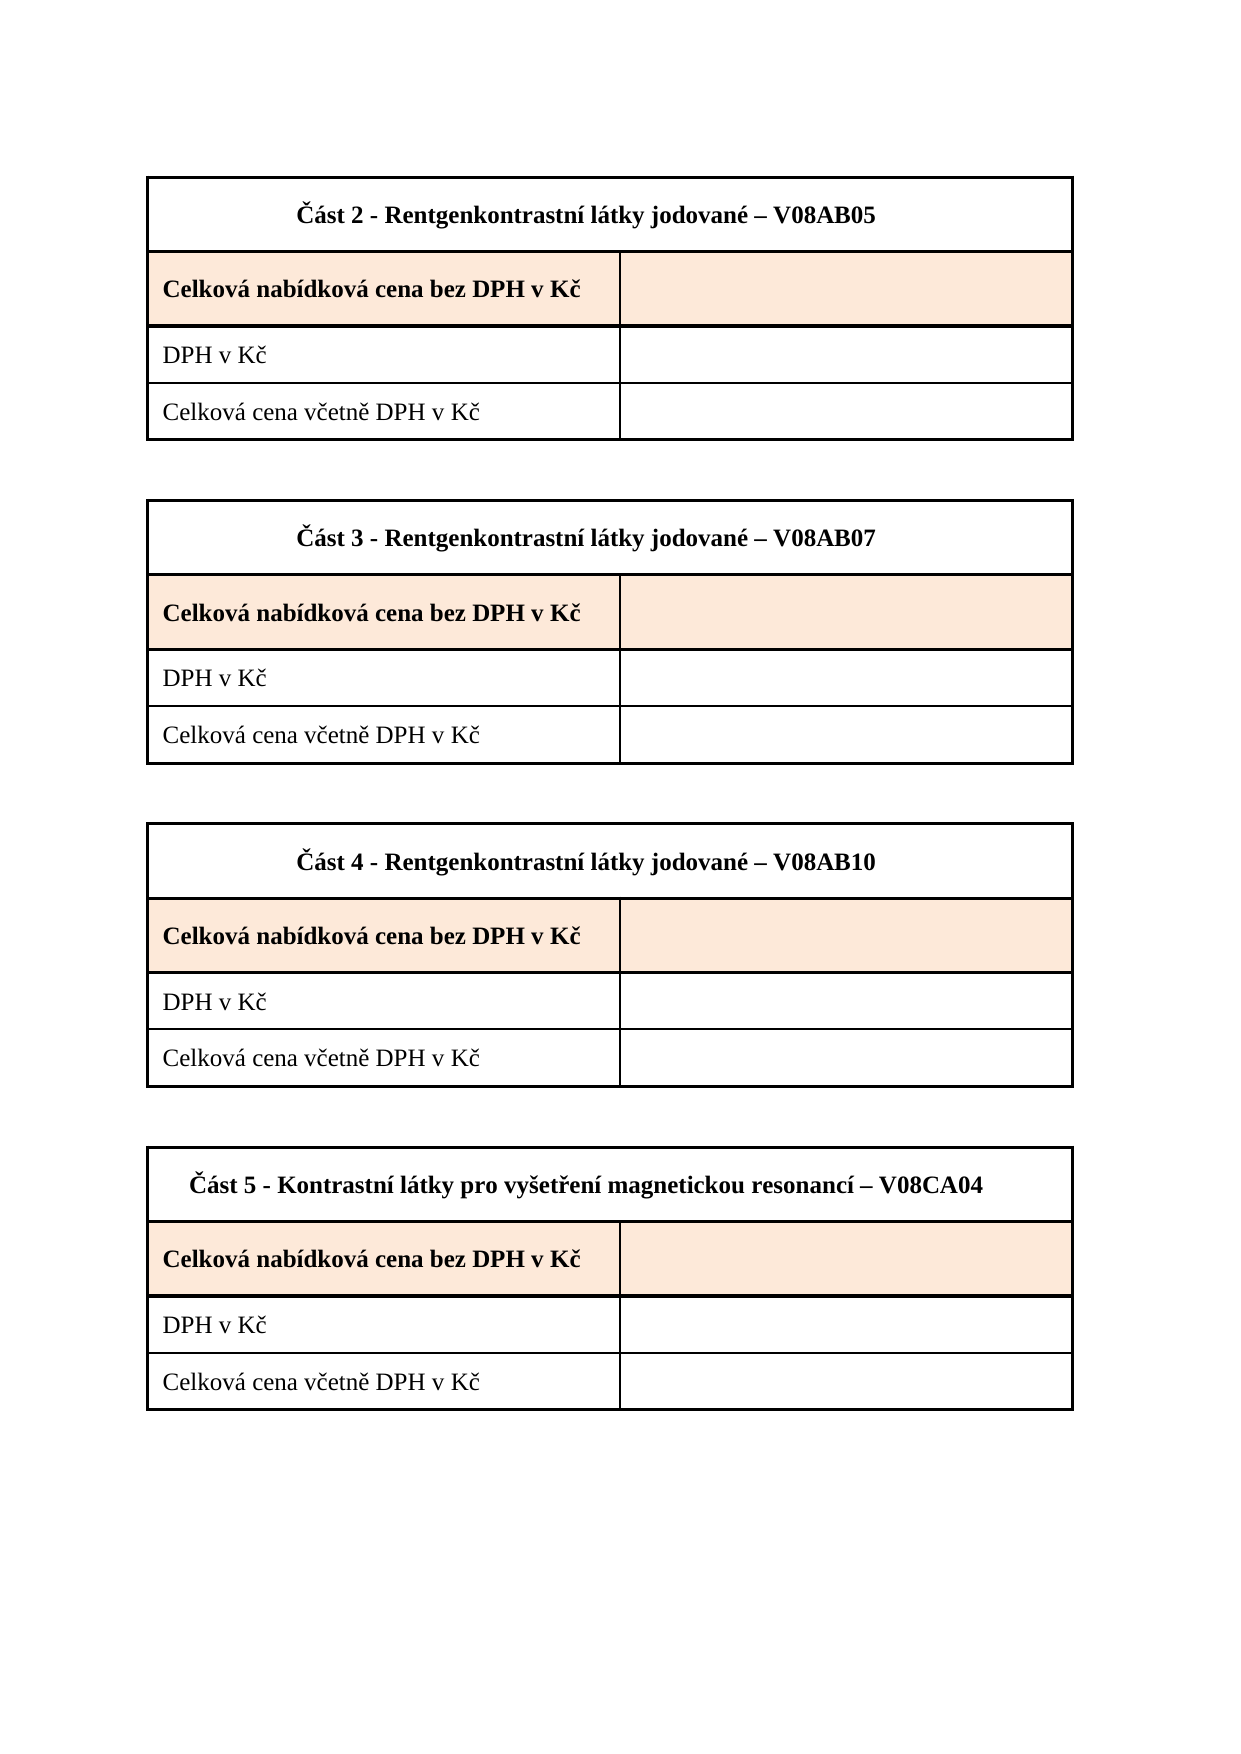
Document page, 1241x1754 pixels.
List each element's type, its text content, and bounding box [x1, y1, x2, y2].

table_cell Celková nabídková cena bez DPH v Kč [149, 576, 619, 648]
table_cell DPH v Kč [149, 974, 619, 1028]
table_cell Celková cena včetně DPH v Kč [149, 707, 619, 762]
table_cell Celková cena včetně DPH v Kč [149, 384, 619, 438]
table_cell [621, 707, 1071, 762]
table_cell DPH v Kč [149, 1298, 619, 1352]
table_header Část 3 - Rentgenkontrastní látky jodované – V08AB07 [149, 502, 1071, 573]
table_cell Celková cena včetně DPH v Kč [149, 1030, 619, 1085]
table_cell [621, 1298, 1071, 1352]
table_cell Celková cena včetně DPH v Kč [149, 1354, 619, 1408]
table_cell Celková nabídková cena bez DPH v Kč [149, 253, 619, 324]
table_header Část 5 - Kontrastní látky pro vyšetření magnetickou resonancí – V08CA04 [149, 1149, 1071, 1220]
table_cell [621, 328, 1071, 382]
table_header Část 2 - Rentgenkontrastní látky jodované – V08AB05 [149, 179, 1071, 250]
table_cell [621, 651, 1071, 705]
table_cell [621, 974, 1071, 1028]
table_cell Celková nabídková cena bez DPH v Kč [149, 1223, 619, 1294]
table_cell [621, 1354, 1071, 1408]
table_cell [621, 900, 1071, 971]
table_cell [621, 1223, 1071, 1294]
table_cell [621, 253, 1071, 324]
table_cell [621, 576, 1071, 648]
table_header Část 4 - Rentgenkontrastní látky jodované – V08AB10 [149, 825, 1071, 897]
table_cell Celková nabídková cena bez DPH v Kč [149, 900, 619, 971]
table_cell DPH v Kč [149, 651, 619, 705]
table_cell [621, 384, 1071, 438]
table_cell DPH v Kč [149, 328, 619, 382]
table_cell [621, 1030, 1071, 1085]
